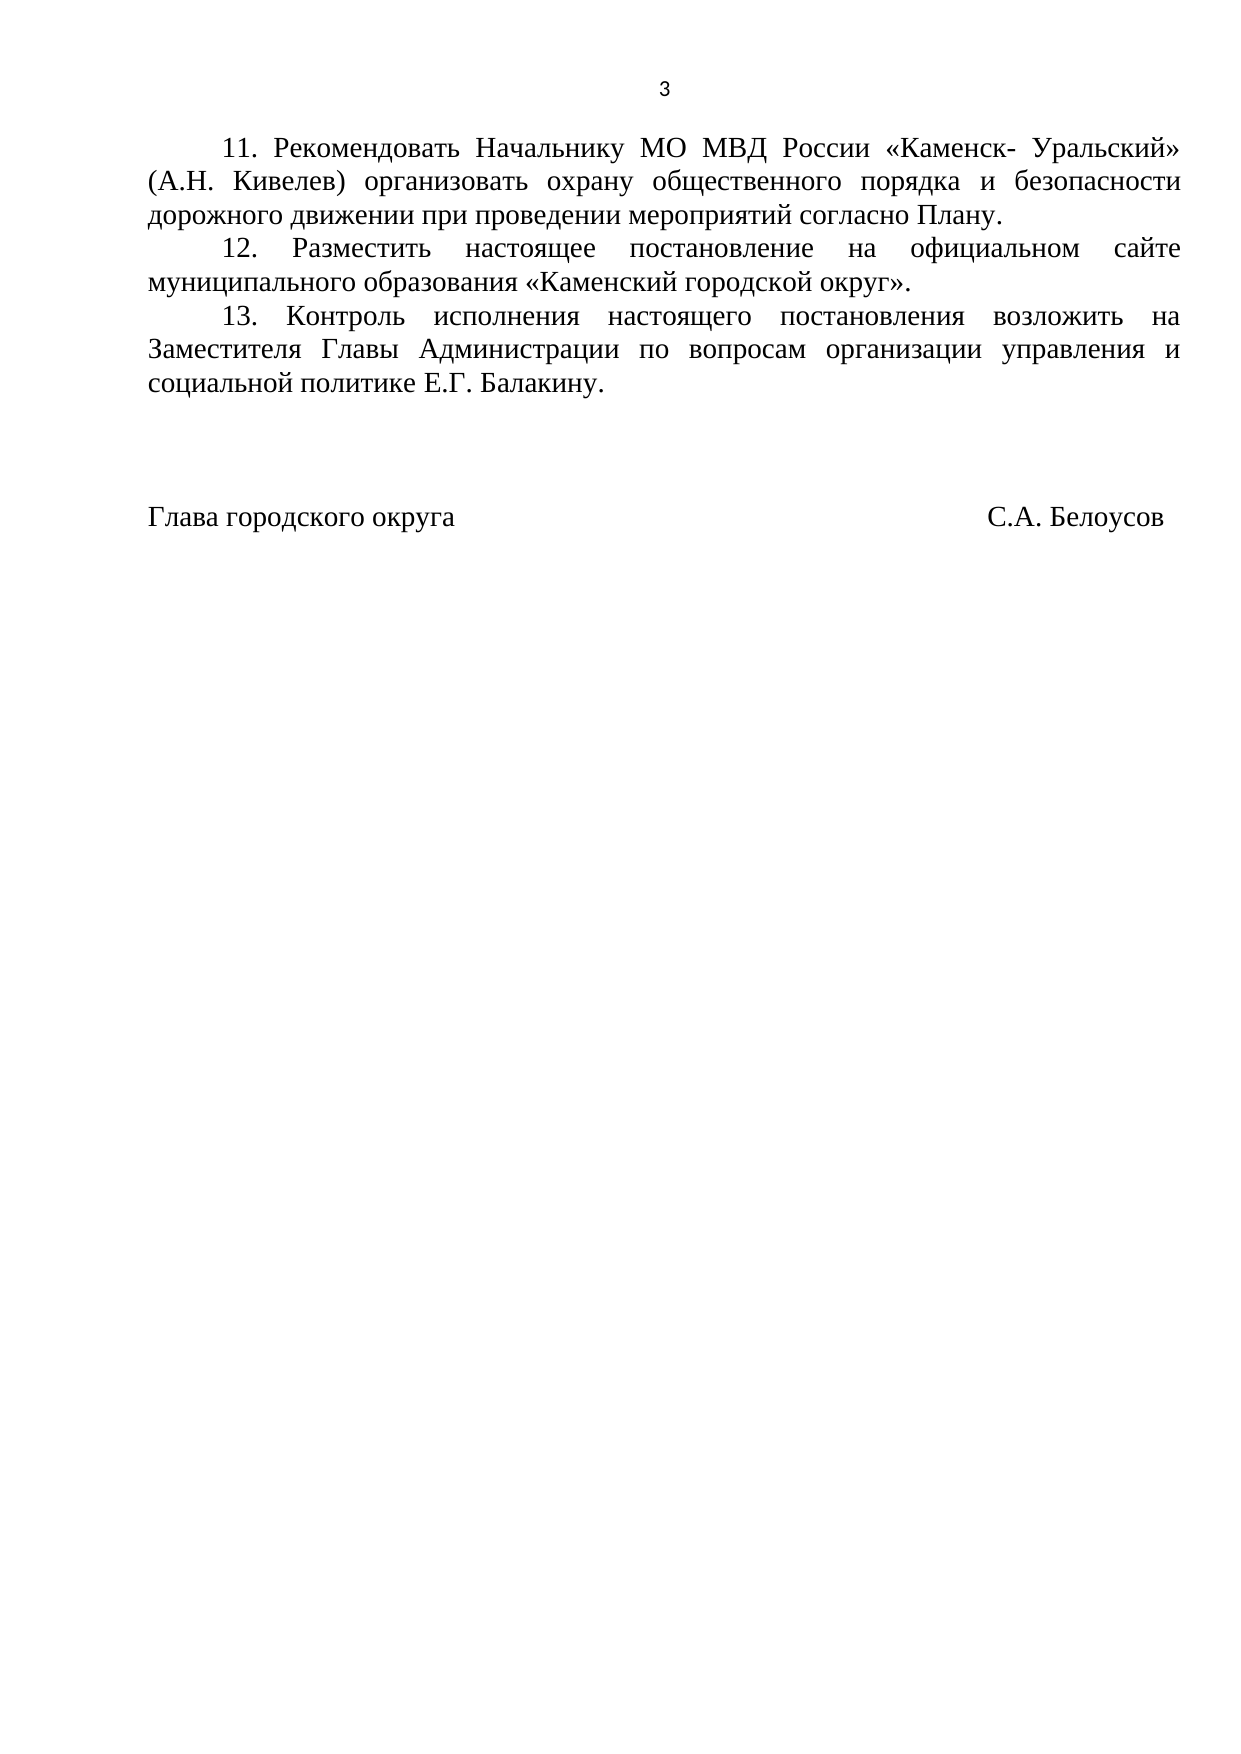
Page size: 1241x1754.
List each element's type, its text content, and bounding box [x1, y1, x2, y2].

text 13. Контроль исполнения настоящего постановления возложить на Заместителя Главы Администрации по вопросам организации управления и социальной политике Е.Г. Балакину. [148, 298, 1181, 398]
text 12. Разместить настоящее постановление на официальном сайте муниципального образования «Каменский городской округ». [148, 231, 1181, 298]
text Глава городского округа С.А. Белоусов [148, 499, 1181, 532]
text 11. Рекомендовать Начальнику МО МВД России «Каменск- Уральский» (А.Н. Кивелев) организовать охрану общественного порядка и безопасности дорожного движении при проведении мероприятий согласно Плану. [148, 130, 1181, 231]
